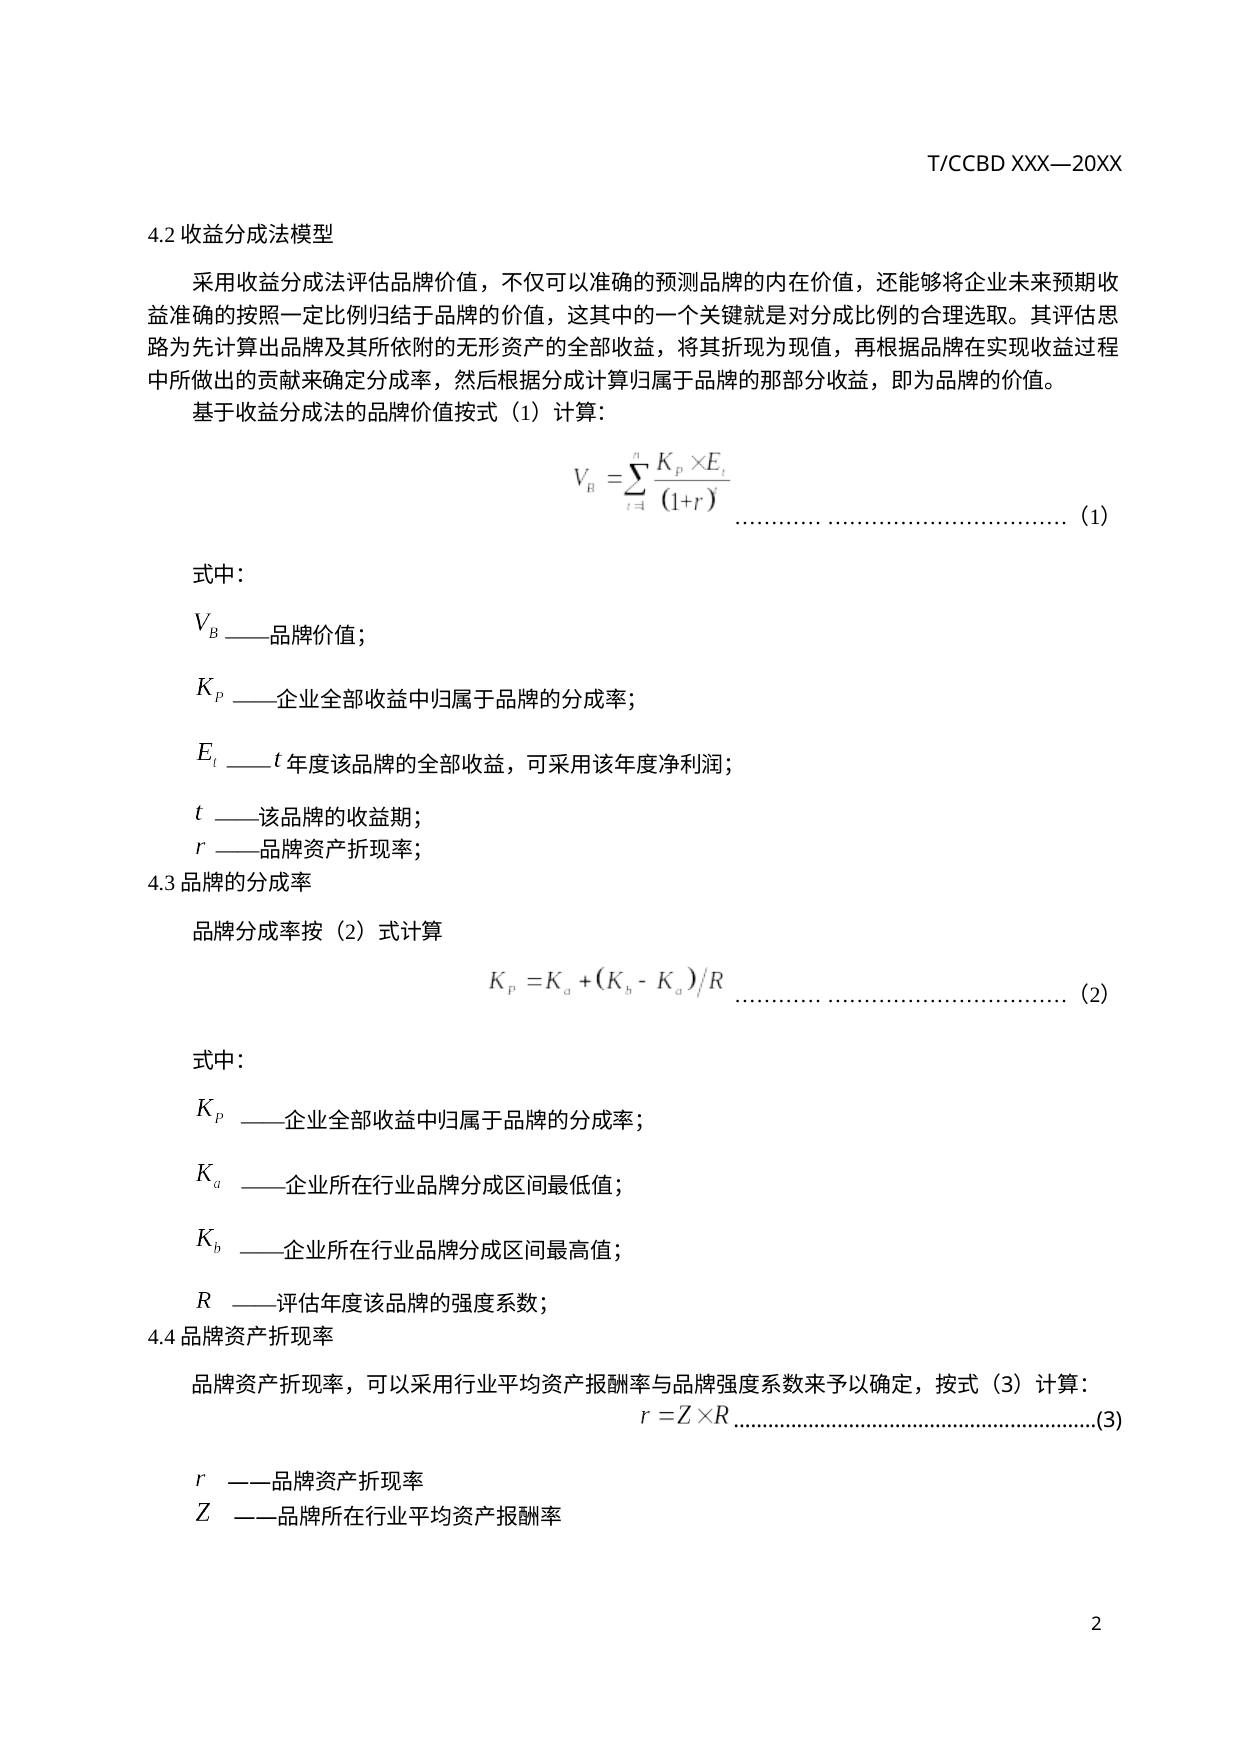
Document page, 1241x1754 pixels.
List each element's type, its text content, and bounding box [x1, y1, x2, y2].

text ——品牌资产折现率； [148, 832, 1122, 865]
subtitle 4.4 品牌资产折现率 [148, 1318, 1122, 1351]
text 品牌资产折现率，可以采用行业平均资产报酬率与品牌强度系数来予以确定，按式（3）计算： [148, 1367, 1122, 1399]
text ——企业所在行业品牌分成区间最高值； [148, 1221, 1122, 1286]
text ——品牌所在行业平均资产报酬率 [148, 1497, 1122, 1562]
subtitle 4.3 品牌的分成率 [148, 865, 1122, 897]
text ——企业所在行业品牌分成区间最低值； [148, 1156, 1122, 1221]
text ——企业全部收益中归属于品牌的分成率； [148, 670, 1122, 735]
text ………………………………………………………(3) [148, 1399, 1122, 1464]
text 式中： [148, 1042, 1122, 1075]
text 基于收益分成法的品牌价值按式（1）计算： [148, 395, 1122, 427]
text ——企业全部收益中归属于品牌的分成率； [148, 1091, 1122, 1156]
text ——年度该品牌的全部收益，可采用该年度净利润； [148, 735, 1122, 800]
text 式中： [148, 557, 1122, 589]
text 品牌分成率按（2）式计算 [148, 913, 1122, 946]
text ——该品牌的收益期； [148, 800, 1122, 832]
text ………… ……………………………（2） [148, 962, 1122, 1027]
subtitle 4.2 收益分成法模型 [148, 217, 1122, 249]
text ——评估年度该品牌的强度系数； [148, 1286, 1122, 1318]
text ………… ……………………………（1） [148, 443, 1122, 541]
text 采用收益分成法评估品牌价值，不仅可以准确的预测品牌的内在价值，还能够将企业未来预期收益准确的按照一定比例归结于品牌的价值，这其中的一个关键就是对分成比例的合理选取。其评估思路为先计算出品牌及其所依附的无形资产的全部收益，将其折现为现值，再根据品牌在实现收益过程中所做出的贡献来确定分成率，然后根据分成计算归属于品牌的那部分收益，即为品牌的价值。 [148, 265, 1122, 395]
text ——品牌价值； [148, 605, 1122, 670]
text ——品牌资产折现率 [148, 1464, 1122, 1497]
